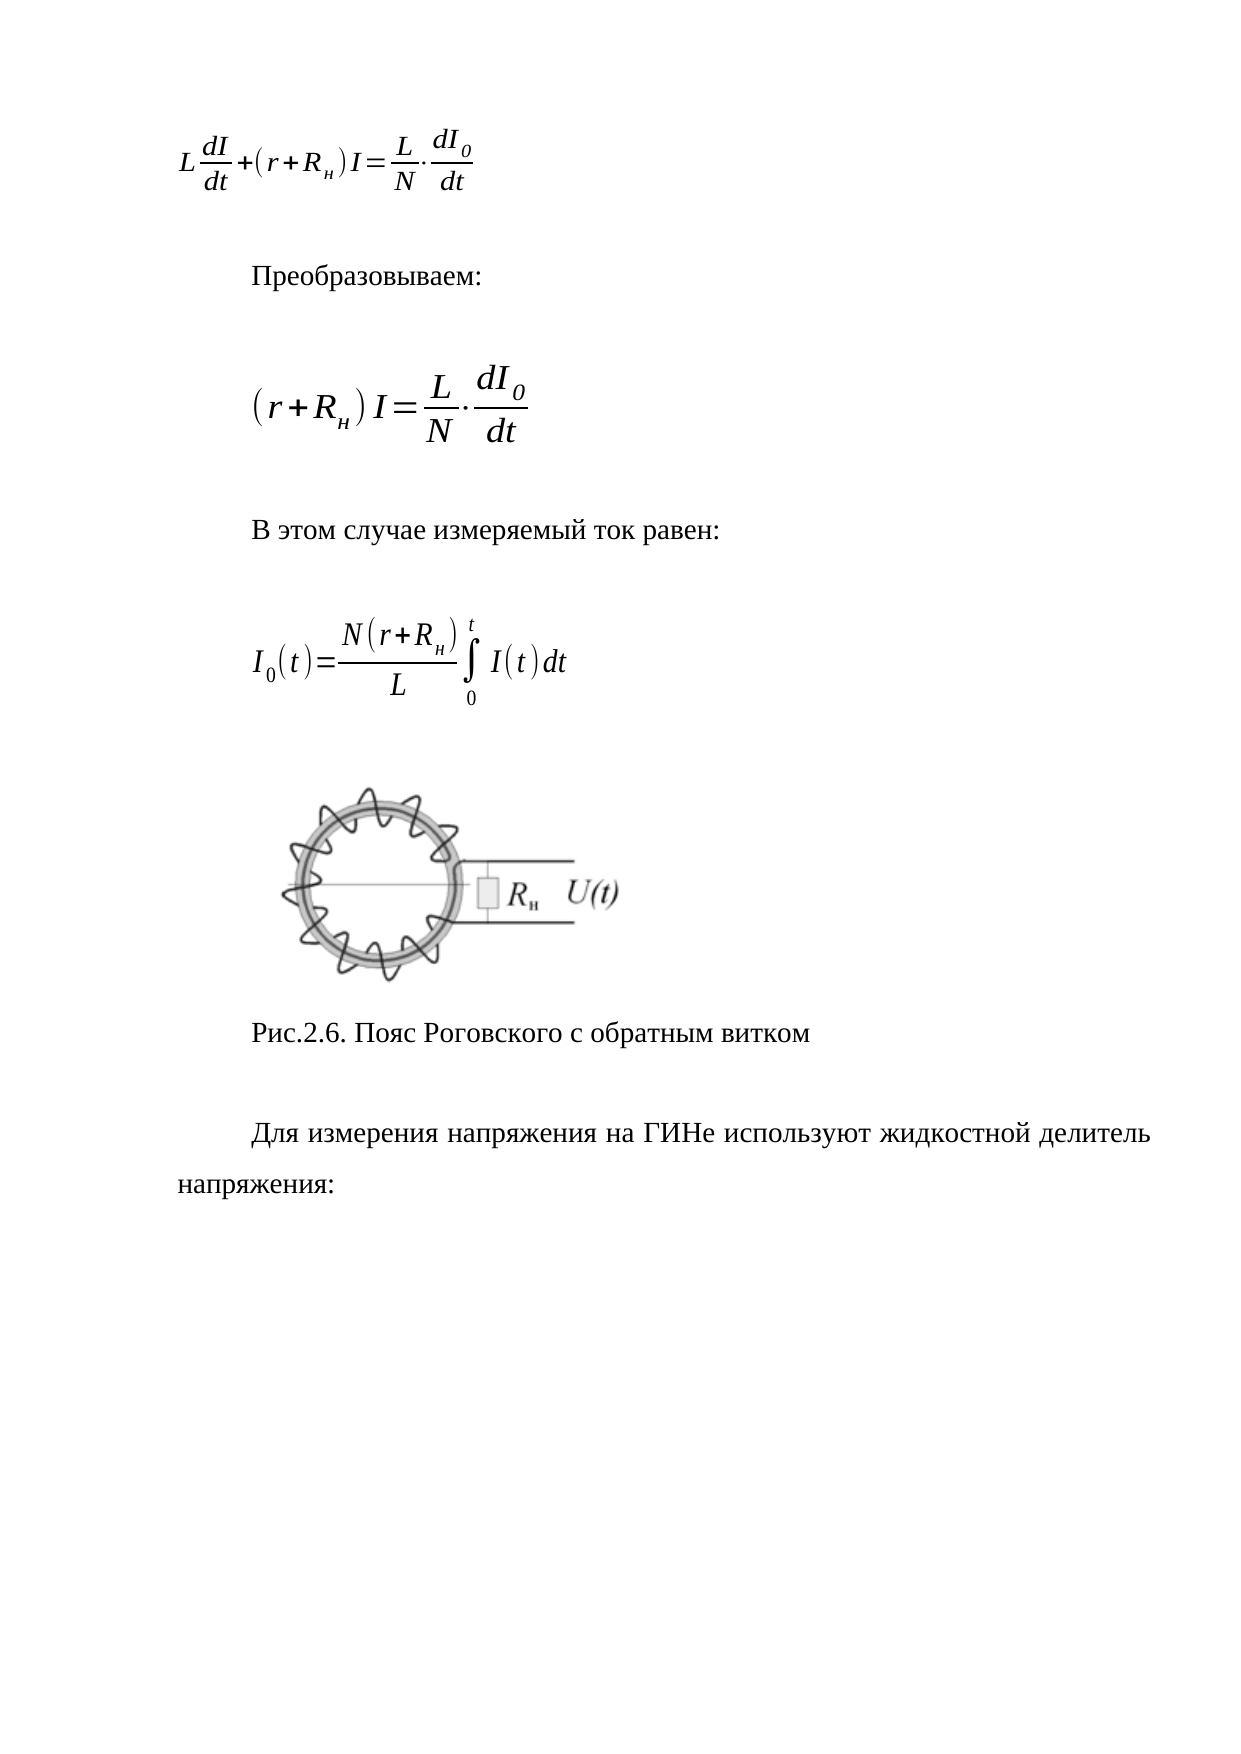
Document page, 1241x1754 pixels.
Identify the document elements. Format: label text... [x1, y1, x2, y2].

text Рис.2.6. Пояс Роговского с обратным витком [177, 1015, 1152, 1048]
text Для измерения напряжения на ГИНе используют жидкостной делитель напряжения: [177, 1116, 1152, 1199]
text В этом случае измеряемый ток равен: [177, 512, 1152, 545]
picture [251, 773, 622, 1003]
text Преобразовываем: [177, 258, 1152, 292]
